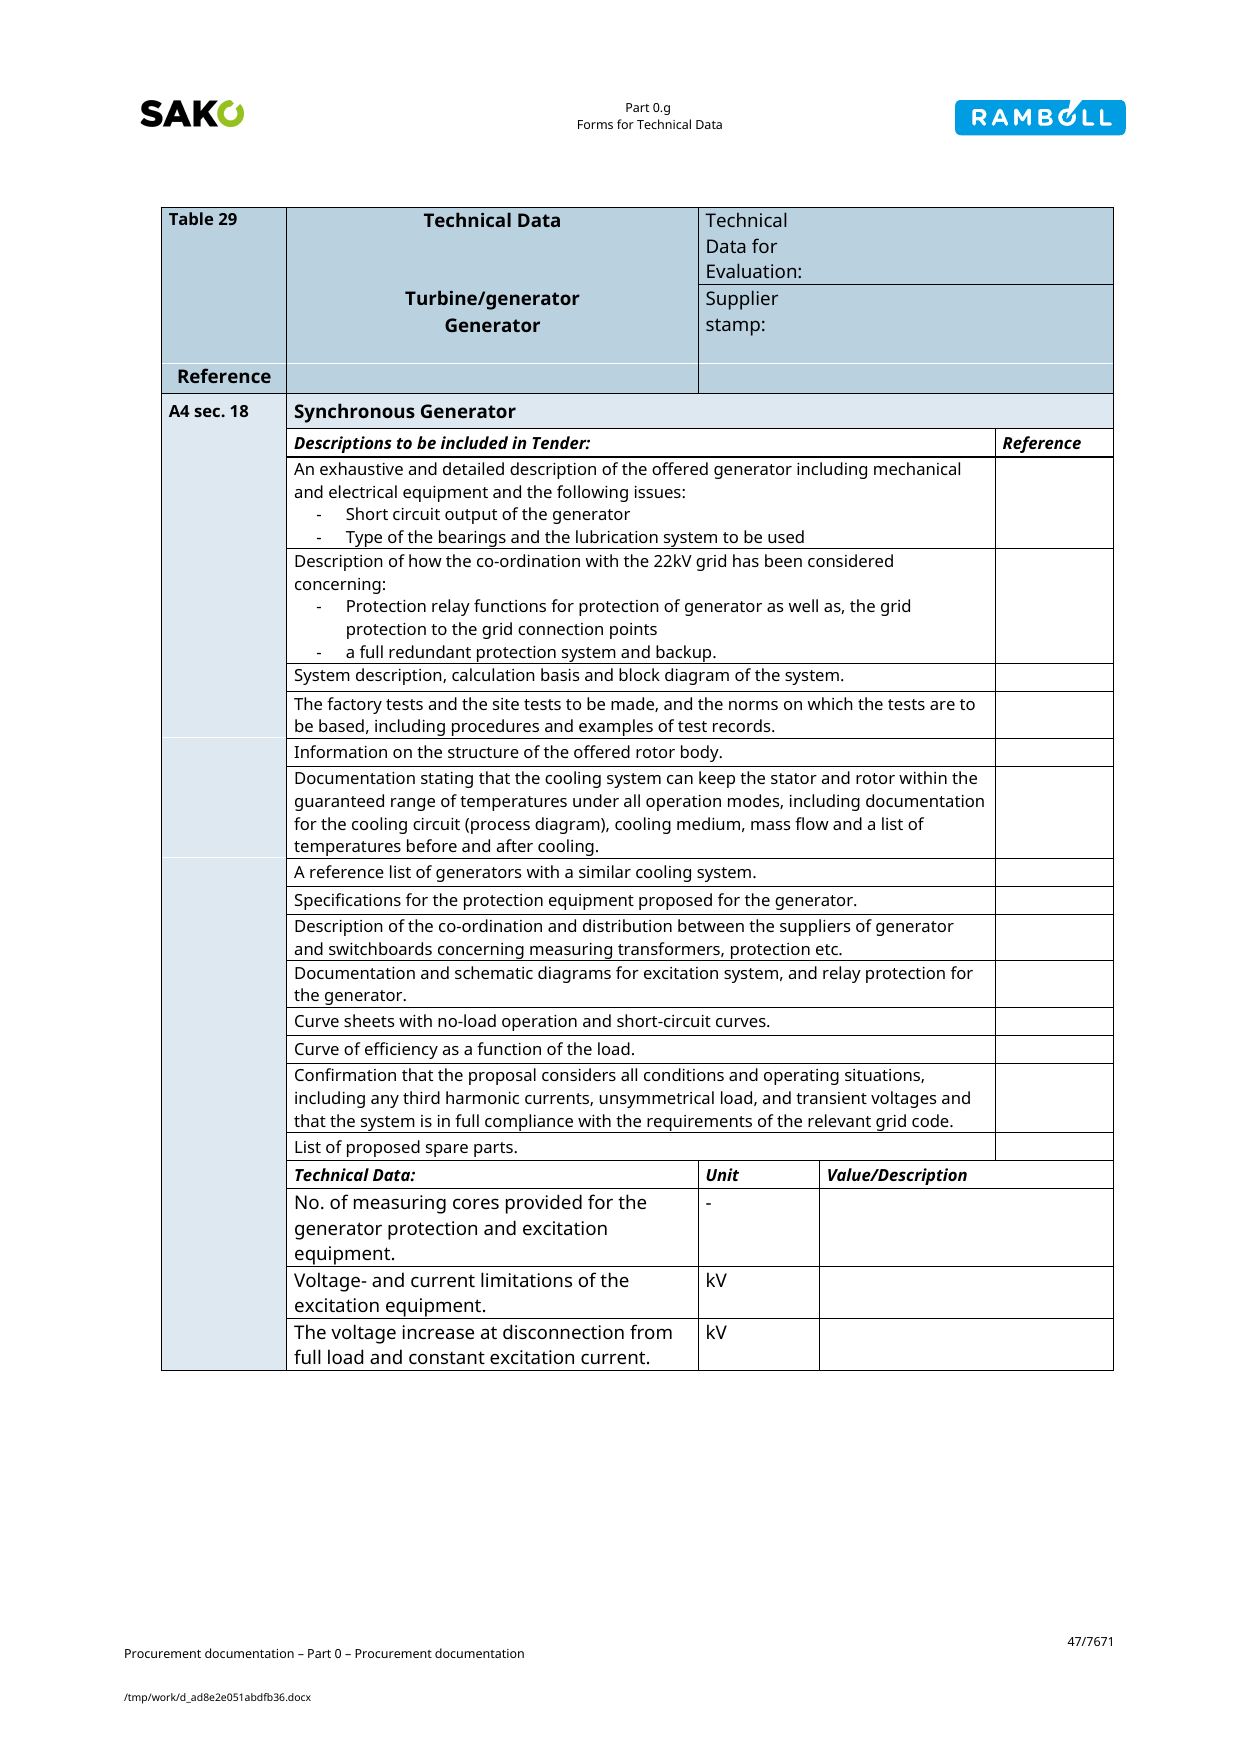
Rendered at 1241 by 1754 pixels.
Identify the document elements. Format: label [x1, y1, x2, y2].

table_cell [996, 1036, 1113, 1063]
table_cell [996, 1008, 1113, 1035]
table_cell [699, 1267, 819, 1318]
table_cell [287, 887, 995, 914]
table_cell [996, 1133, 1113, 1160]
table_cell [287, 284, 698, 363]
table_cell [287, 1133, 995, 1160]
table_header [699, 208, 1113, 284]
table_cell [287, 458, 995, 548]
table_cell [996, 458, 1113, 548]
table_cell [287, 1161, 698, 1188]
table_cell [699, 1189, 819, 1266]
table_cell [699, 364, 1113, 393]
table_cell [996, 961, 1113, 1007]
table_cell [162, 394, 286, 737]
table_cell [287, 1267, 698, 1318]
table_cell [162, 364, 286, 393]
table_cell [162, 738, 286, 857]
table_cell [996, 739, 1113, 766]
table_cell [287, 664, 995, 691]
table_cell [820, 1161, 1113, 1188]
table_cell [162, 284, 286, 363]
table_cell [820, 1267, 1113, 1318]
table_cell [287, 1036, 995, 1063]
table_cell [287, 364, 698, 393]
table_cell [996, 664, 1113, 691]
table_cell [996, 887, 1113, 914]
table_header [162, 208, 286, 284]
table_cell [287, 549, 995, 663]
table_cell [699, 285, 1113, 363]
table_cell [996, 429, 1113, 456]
picture [140, 100, 244, 127]
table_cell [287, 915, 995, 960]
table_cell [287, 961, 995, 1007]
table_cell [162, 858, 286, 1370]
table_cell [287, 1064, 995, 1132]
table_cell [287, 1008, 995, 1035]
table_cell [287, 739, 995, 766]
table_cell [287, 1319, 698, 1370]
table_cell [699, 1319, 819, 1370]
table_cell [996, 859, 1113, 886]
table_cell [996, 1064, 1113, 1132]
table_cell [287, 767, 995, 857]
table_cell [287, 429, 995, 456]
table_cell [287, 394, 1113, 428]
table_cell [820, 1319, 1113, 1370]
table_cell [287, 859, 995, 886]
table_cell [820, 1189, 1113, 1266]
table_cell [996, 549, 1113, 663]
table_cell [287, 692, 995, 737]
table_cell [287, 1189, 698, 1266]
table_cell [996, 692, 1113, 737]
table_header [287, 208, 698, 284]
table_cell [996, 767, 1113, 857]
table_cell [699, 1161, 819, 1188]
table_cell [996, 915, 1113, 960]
